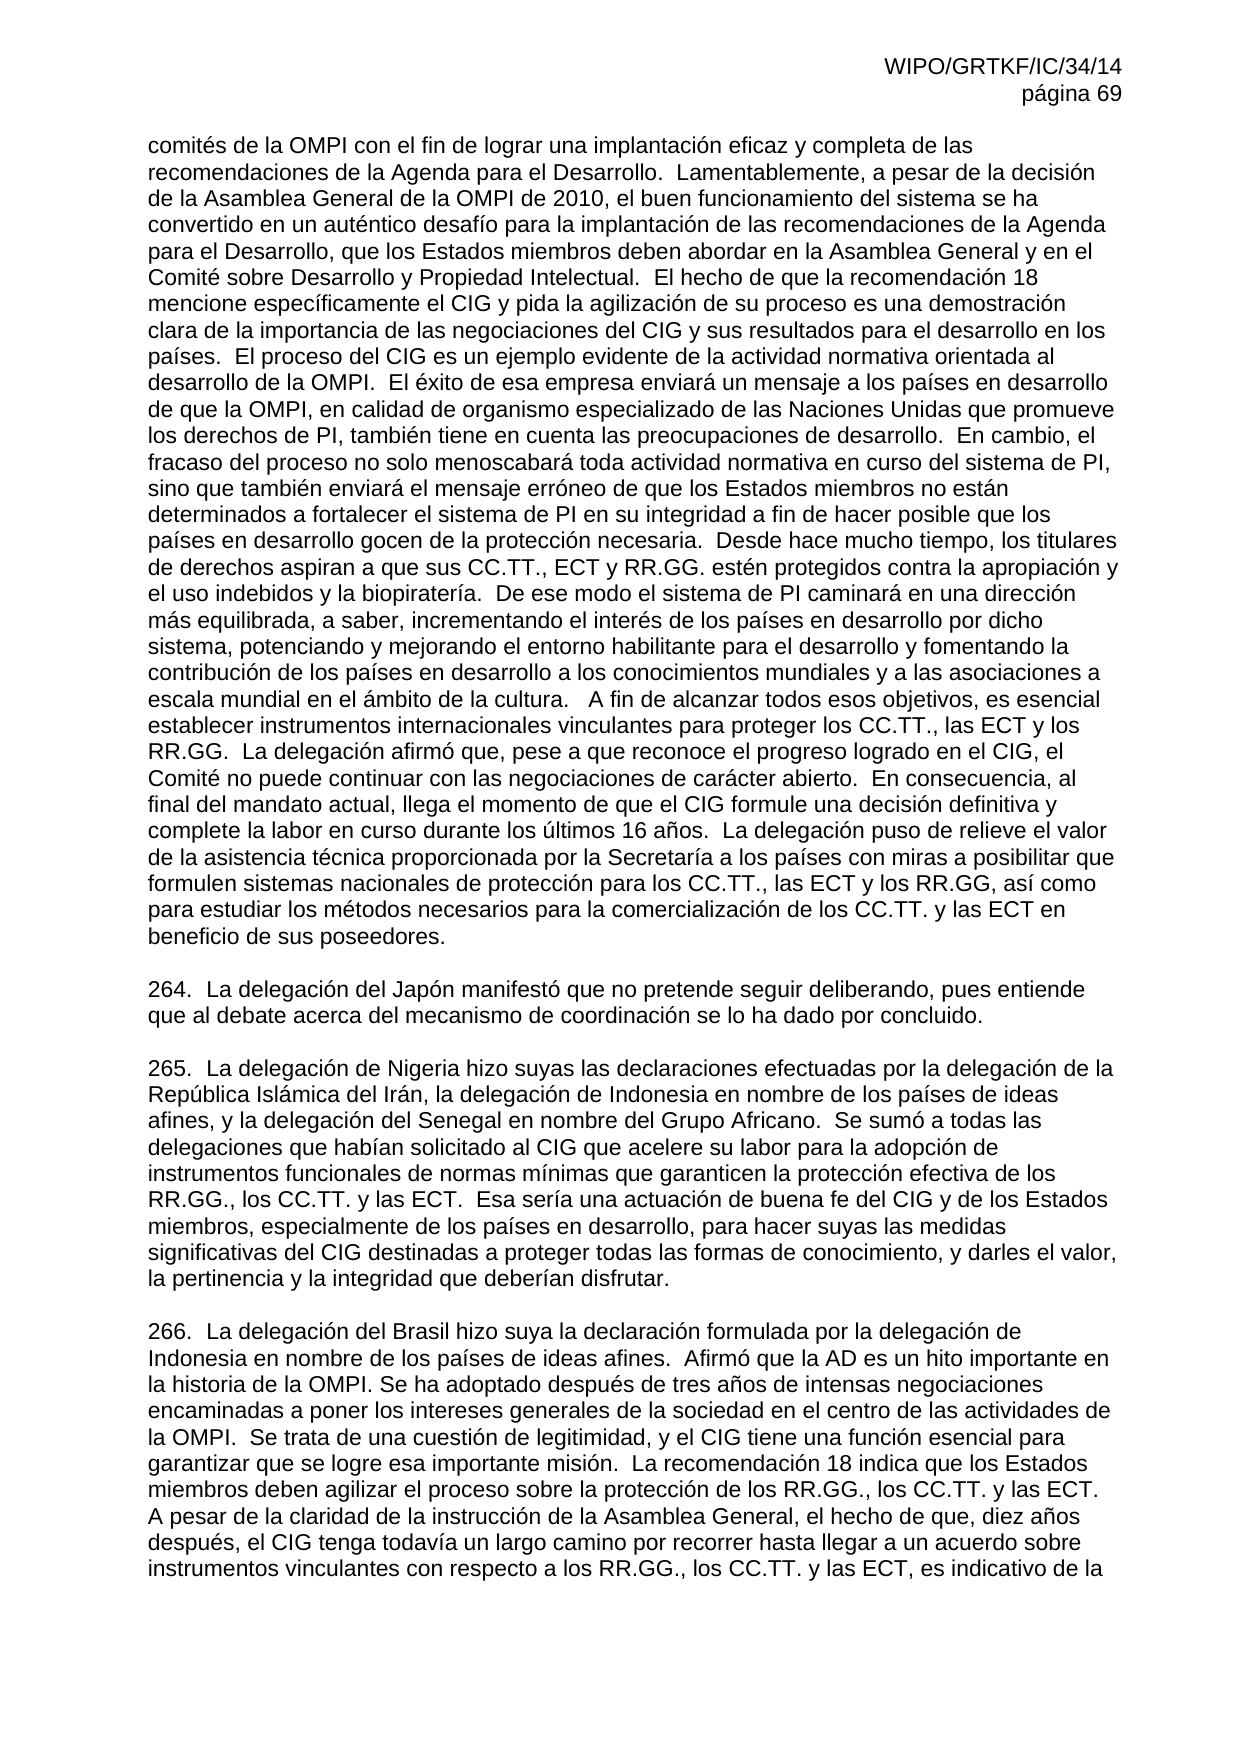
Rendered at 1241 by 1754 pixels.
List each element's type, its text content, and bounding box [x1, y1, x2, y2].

list La delegación del Japón manifestó que no pretende seguir deliberando, pues entiende que al debate acerca del mecanismo de coordinación se lo ha dado por concluido. [148, 976, 1122, 1028]
list La delegación de Nigeria hizo suyas las declaraciones efectuadas por la delegación de la República Islámica del Irán, la delegación de Indonesia en nombre de los países de ideas afines, y la delegación del Senegal en nombre del Grupo Africano. Se sumó a todas las delegaciones que habían solicitado al CIG que acelere su labor para la adopción de instrumentos funcionales de normas mínimas que garanticen la protección efectiva de los RR.GG., los CC.TT. y las ECT. Esa sería una actuación de buena fe del CIG y de los Estados miembros, especialmente de los países en desarrollo, para hacer suyas las medidas significativas del CIG destinadas a proteger todas las formas de conocimiento, y darles el valor, la pertinencia y la integridad que deberían disfrutar. [148, 1054, 1122, 1292]
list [148, 1318, 1122, 1582]
